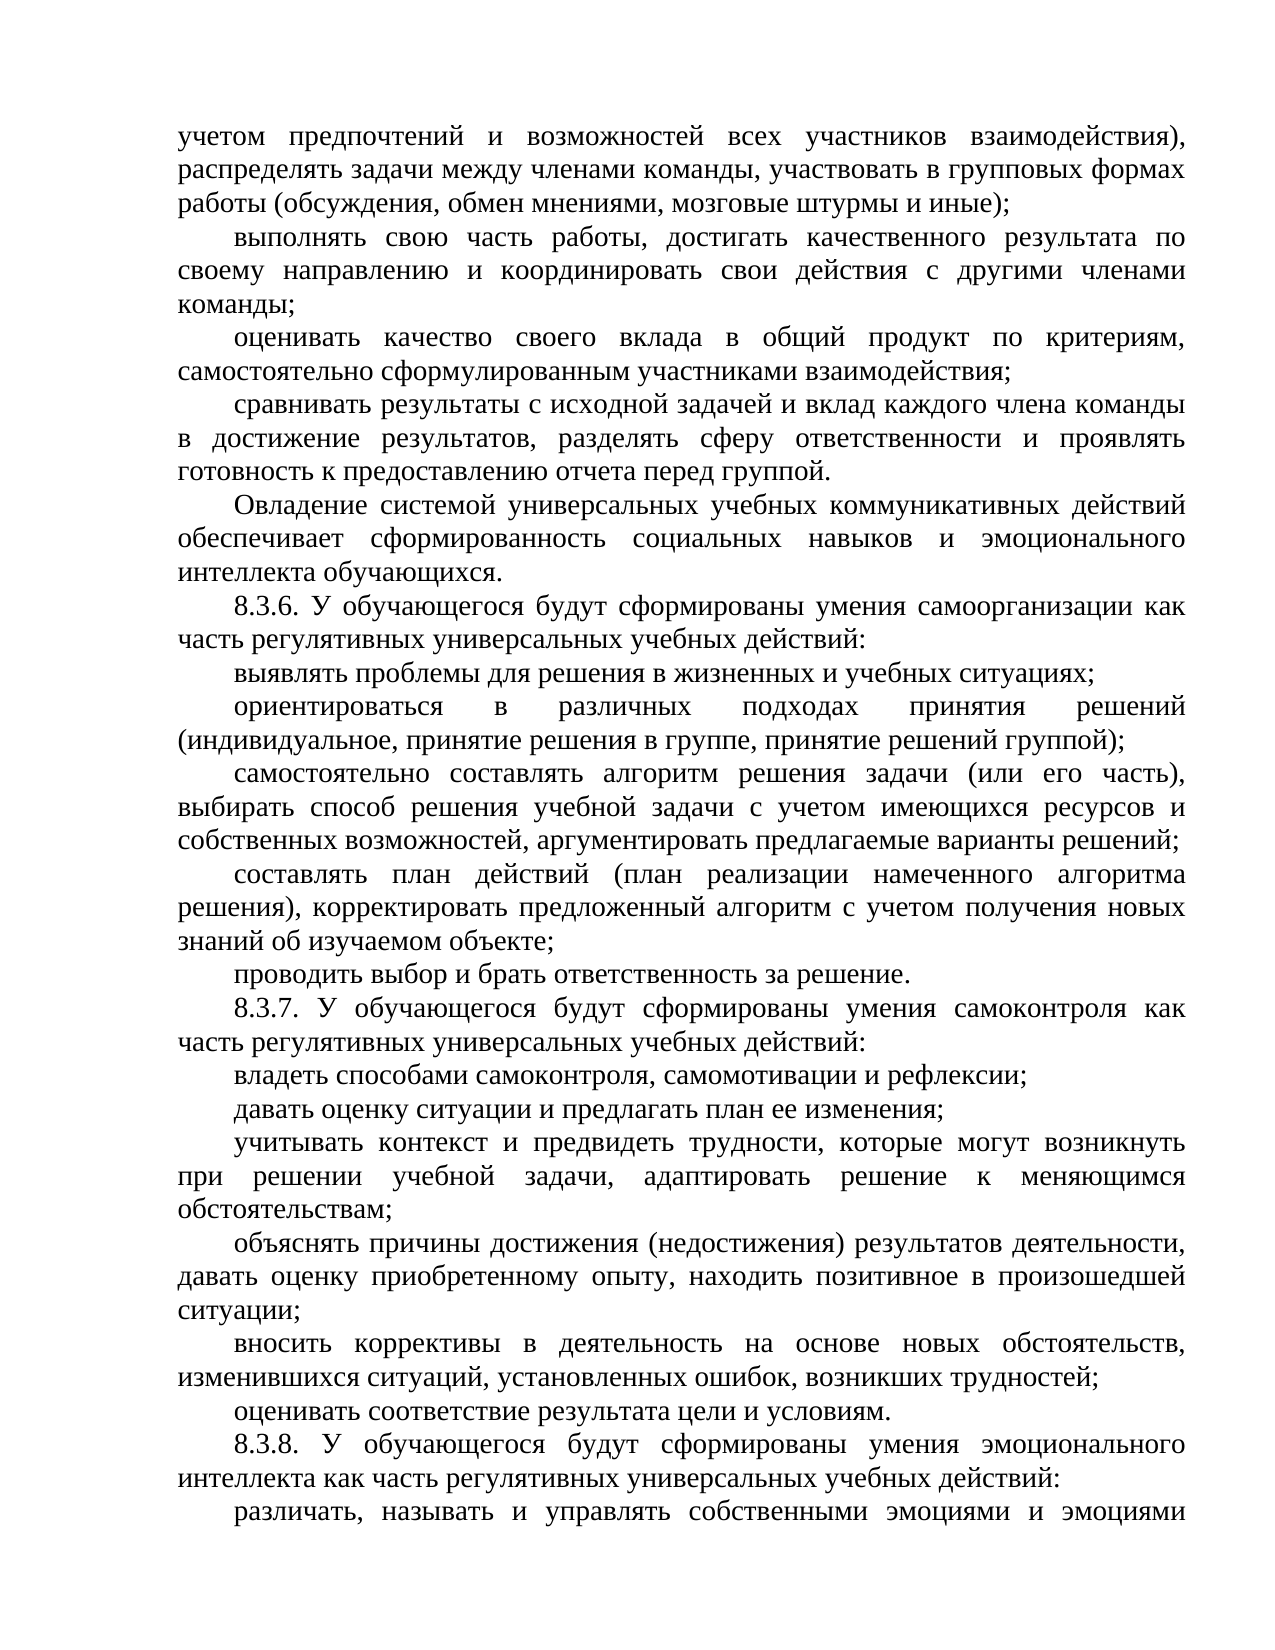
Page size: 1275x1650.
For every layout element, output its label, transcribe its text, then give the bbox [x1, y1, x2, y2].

text 8.3.7. У обучающегося будут сформированы умения самоконтроля как часть регулятивных универсальных учебных действий: [177, 990, 1186, 1057]
text проводить выбор и брать ответственность за решение. [177, 957, 1186, 990]
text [177, 1493, 1186, 1527]
text владеть способами самоконтроля, самомотивации и рефлексии; [177, 1057, 1186, 1091]
text оценивать качество своего вклада в общий продукт по критериям, самостоятельно сформулированным участниками взаимодействия; [177, 319, 1186, 386]
text выполнять свою часть работы, достигать качественного результата по своему направлению и координировать свои действия с другими членами команды; [177, 219, 1186, 319]
text давать оценку ситуации и предлагать план ее изменения; [177, 1091, 1186, 1124]
text 8.3.6. У обучающегося будут сформированы умения самоорганизации как часть регулятивных универсальных учебных действий: [177, 588, 1186, 655]
text объяснять причины достижения (недостижения) результатов деятельности, давать оценку приобретенному опыту, находить позитивное в произошедшей ситуации; [177, 1225, 1186, 1326]
text самостоятельно составлять алгоритм решения задачи (или его часть), выбирать способ решения учебной задачи с учетом имеющихся ресурсов и собственных возможностей, аргументировать предлагаемые варианты решений; [177, 755, 1186, 856]
text составлять план действий (план реализации намеченного алгоритма решения), корректировать предложенный алгоритм с учетом получения новых знаний об изучаемом объекте; [177, 856, 1186, 957]
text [177, 118, 1186, 219]
text учитывать контекст и предвидеть трудности, которые могут возникнуть при решении учебной задачи, адаптировать решение к меняющимся обстоятельствам; [177, 1124, 1186, 1225]
text вносить коррективы в деятельность на основе новых обстоятельств, изменившихся ситуаций, установленных ошибок, возникших трудностей; [177, 1326, 1186, 1393]
text 8.3.8. У обучающегося будут сформированы умения эмоционального интеллекта как часть регулятивных универсальных учебных действий: [177, 1426, 1186, 1493]
text ориентироваться в различных подходах принятия решений (индивидуальное, принятие решения в группе, принятие решений группой); [177, 688, 1186, 755]
text оценивать соответствие результата цели и условиям. [177, 1393, 1186, 1426]
text Овладение системой универсальных учебных коммуникативных действий обеспечивает сформированность социальных навыков и эмоционального интеллекта обучающихся. [177, 487, 1186, 588]
text выявлять проблемы для решения в жизненных и учебных ситуациях; [177, 655, 1186, 688]
text сравнивать результаты с исходной задачей и вклад каждого члена команды в достижение результатов, разделять сферу ответственности и проявлять готовность к предоставлению отчета перед группой. [177, 386, 1186, 487]
